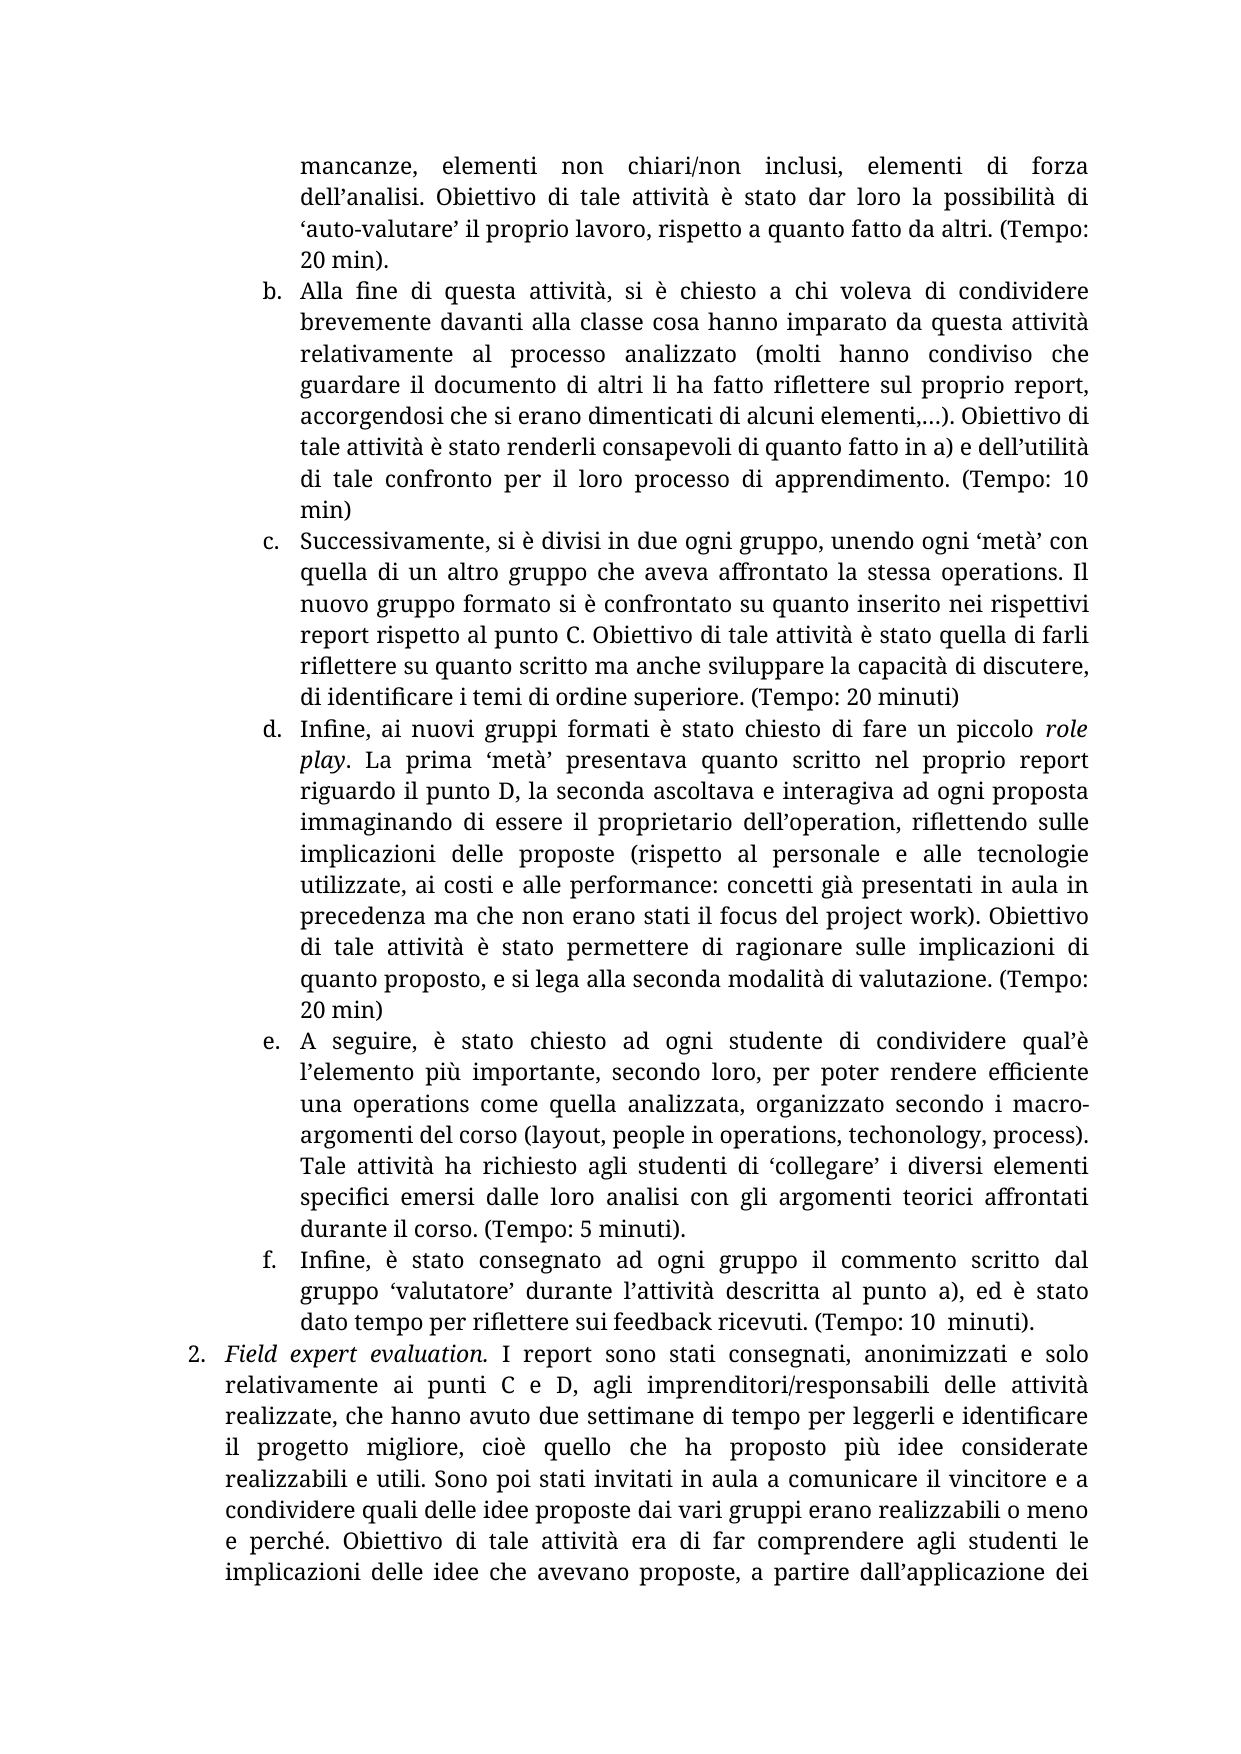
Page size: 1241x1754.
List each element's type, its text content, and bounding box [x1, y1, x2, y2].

list Successivamente, si è divisi in due ogni gruppo, unendo ogni ‘metà’ con quella di un altro gruppo che aveva affrontato la stessa operations. Il nuovo gruppo formato si è confrontato su quanto inserito nei rispettivi report rispetto al punto C. Obiettivo di tale attività è stato quella di farli riflettere su quanto scritto ma anche sviluppare la capacità di discutere, di identificare i temi di ordine superiore. (Tempo: 20 minuti) [262, 525, 1090, 712]
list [262, 150, 1090, 275]
list Infine, è stato consegnato ad ogni gruppo il commento scritto dal gruppo ‘valutatore’ durante l’attività descritta al punto a), ed è stato dato tempo per riflettere sui feedback ricevuti. (Tempo: 10 minuti). [262, 1244, 1090, 1337]
list Alla fine di questa attività, si è chiesto a chi voleva di condividere brevemente davanti alla classe cosa hanno imparato da questa attività relativamente al processo analizzato (molti hanno condiviso che guardare il documento di altri li ha fatto riflettere sul proprio report, accorgendosi che si erano dimenticati di alcuni elementi,…). Obiettivo di tale attività è stato renderli consapevoli di quanto fatto in a) e dell’utilità di tale confronto per il loro processo di apprendimento. (Tempo: 10 min) [262, 275, 1090, 525]
list A seguire, è stato chiesto ad ogni studente di condividere qual’è l’elemento più importante, secondo loro, per poter rendere efficiente una operations come quella analizzata, organizzato secondo i macro-argomenti del corso (layout, people in operations, techonology, process). Tale attività ha richiesto agli studenti di ‘collegare’ i diversi elementi specifici emersi dalle loro analisi con gli argomenti teorici affrontati durante il corso. (Tempo: 5 minuti). [262, 1025, 1090, 1244]
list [187, 1337, 1090, 1587]
list Infine, ai nuovi gruppi formati è stato chiesto di fare un piccolo role play. La prima ‘metà’ presentava quanto scritto nel proprio report riguardo il punto D, la seconda ascoltava e interagiva ad ogni proposta immaginando di essere il proprietario dell’operation, riflettendo sulle implicazioni delle proposte (rispetto al personale e alle tecnologie utilizzate, ai costi e alle performance: concetti già presentati in aula in precedenza ma che non erano stati il focus del project work). Obiettivo di tale attività è stato permettere di ragionare sulle implicazioni di quanto proposto, e si lega alla seconda modalità di valutazione. (Tempo: 20 min) [262, 712, 1090, 1025]
